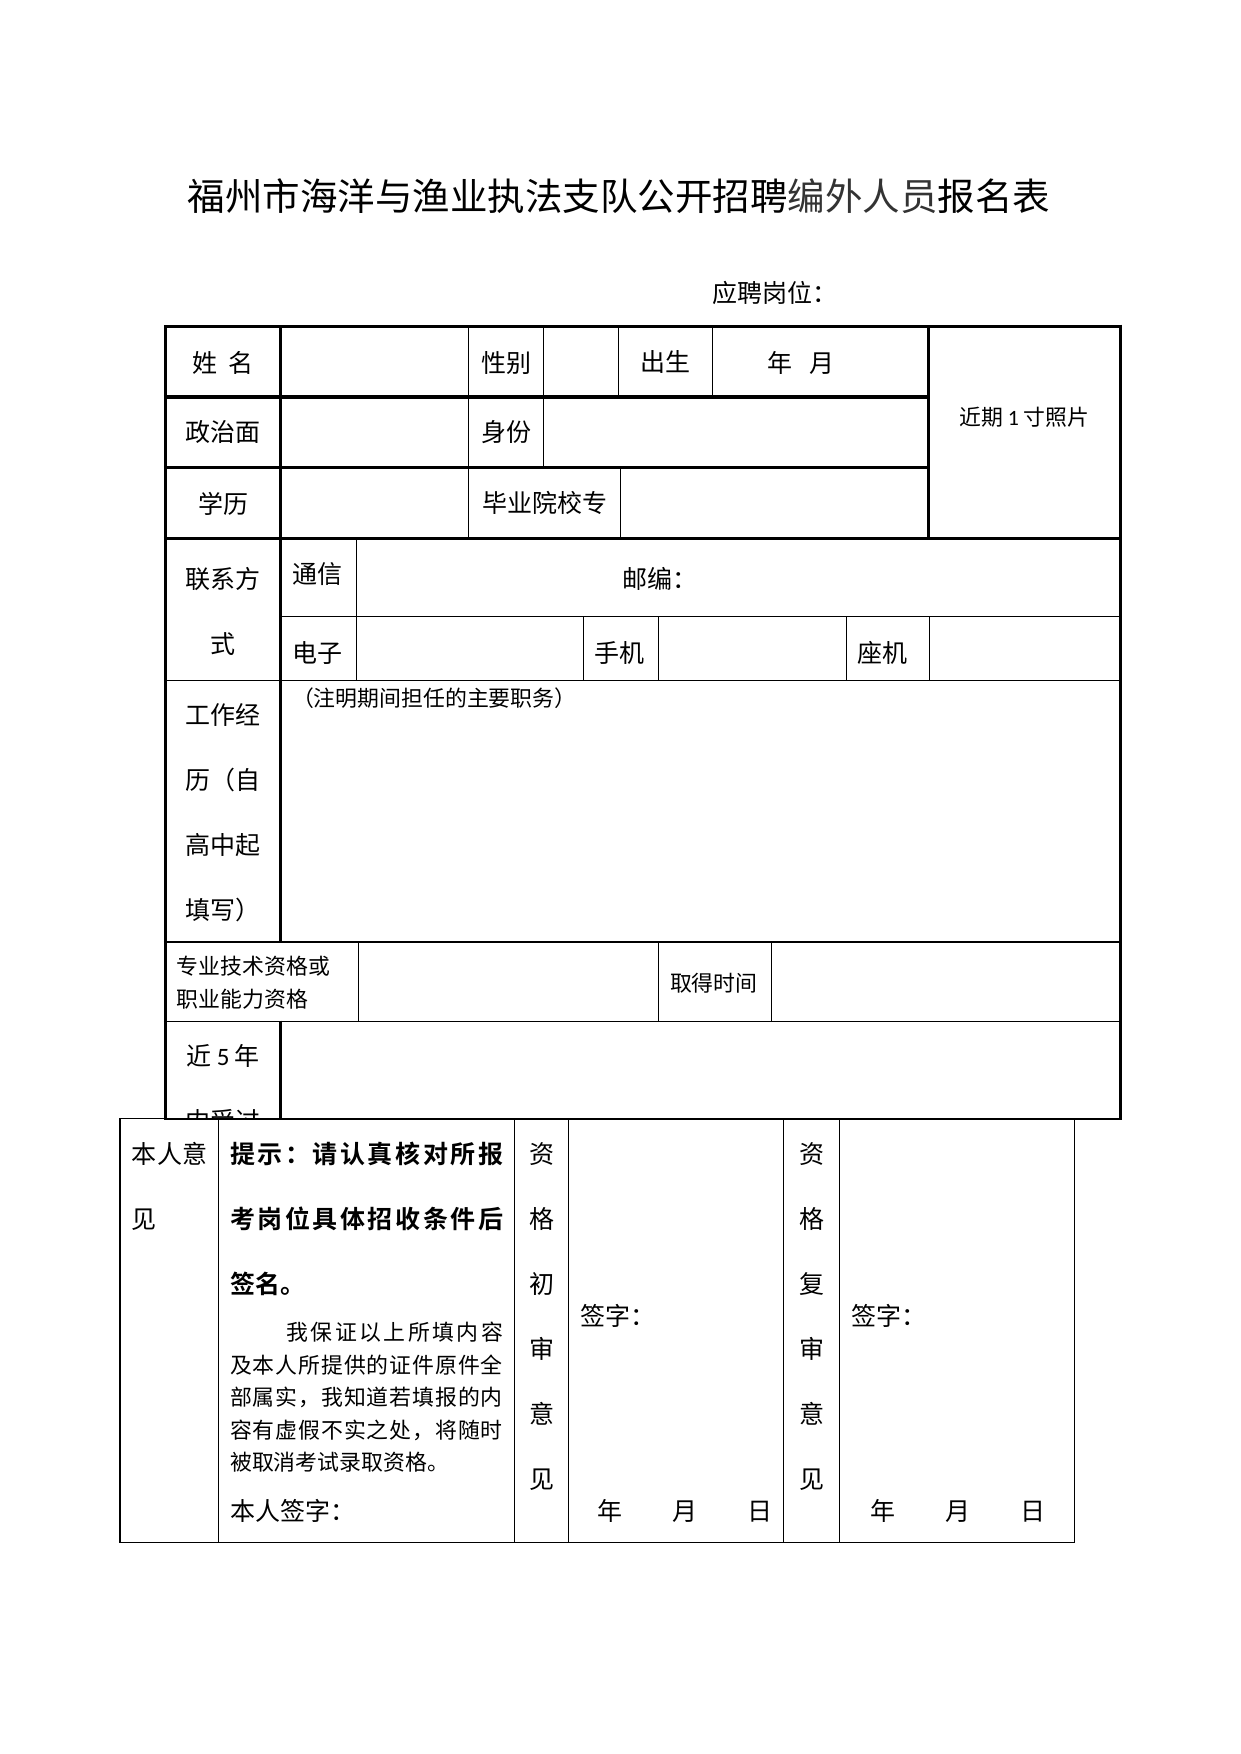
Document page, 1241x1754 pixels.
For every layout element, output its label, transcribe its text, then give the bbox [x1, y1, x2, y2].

table_header 姓 名 [167, 328, 279, 395]
table_cell [544, 399, 927, 466]
table_cell 资格复审意见 [784, 1120, 839, 1542]
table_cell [219, 1120, 514, 1542]
table_cell 手机 [584, 617, 658, 680]
text 应聘岗位： [150, 259, 1053, 324]
table_cell [659, 617, 846, 680]
table_cell 学历 [167, 469, 279, 537]
table_header [282, 328, 468, 395]
table_cell 工作经历（自高中起填写） [167, 681, 279, 941]
table_cell [282, 469, 468, 537]
table_cell [930, 617, 1119, 680]
table_cell 邮编： [357, 540, 1119, 616]
table_cell 身份证号 [469, 399, 543, 466]
table_header 性别 [469, 328, 543, 395]
table_cell 座机 [847, 617, 929, 680]
table_cell 毕业院校专业 [469, 469, 620, 537]
table_header 出生 年月 [619, 328, 712, 395]
table_cell 专业技术资格或 职业能力资格 [167, 943, 358, 1021]
table_cell [357, 617, 583, 680]
table_cell 本人意见 [121, 1119, 218, 1542]
table_cell [359, 943, 658, 1021]
text 福州市海洋与渔业执法支队公开招聘编外人员报名表 [187, 162, 1053, 227]
table_cell 资格初审意见 [515, 1120, 568, 1542]
table_cell [282, 399, 468, 466]
table_cell 签字： 年 月 日 [840, 1120, 1074, 1542]
table_cell 电子邮件 [282, 617, 356, 680]
table_cell 政治面貌 [167, 399, 279, 466]
table_cell [282, 1022, 1119, 1118]
table_cell 签字： 年 月 日 [569, 1120, 783, 1542]
table_header [544, 328, 618, 395]
table_header 近期1寸照片 [930, 328, 1119, 537]
table_cell [772, 943, 1119, 1021]
table_cell （注明期间担任的主要职务） [282, 681, 1119, 941]
table_cell 近5年内受过的奖励或处分 [167, 1022, 279, 1118]
table_cell [621, 469, 927, 537]
table_cell 取得时间 [659, 943, 771, 1021]
table_cell 通信地址 [282, 540, 356, 616]
table_cell 联系方式 [167, 540, 279, 680]
table_header 年 月 [713, 328, 927, 395]
